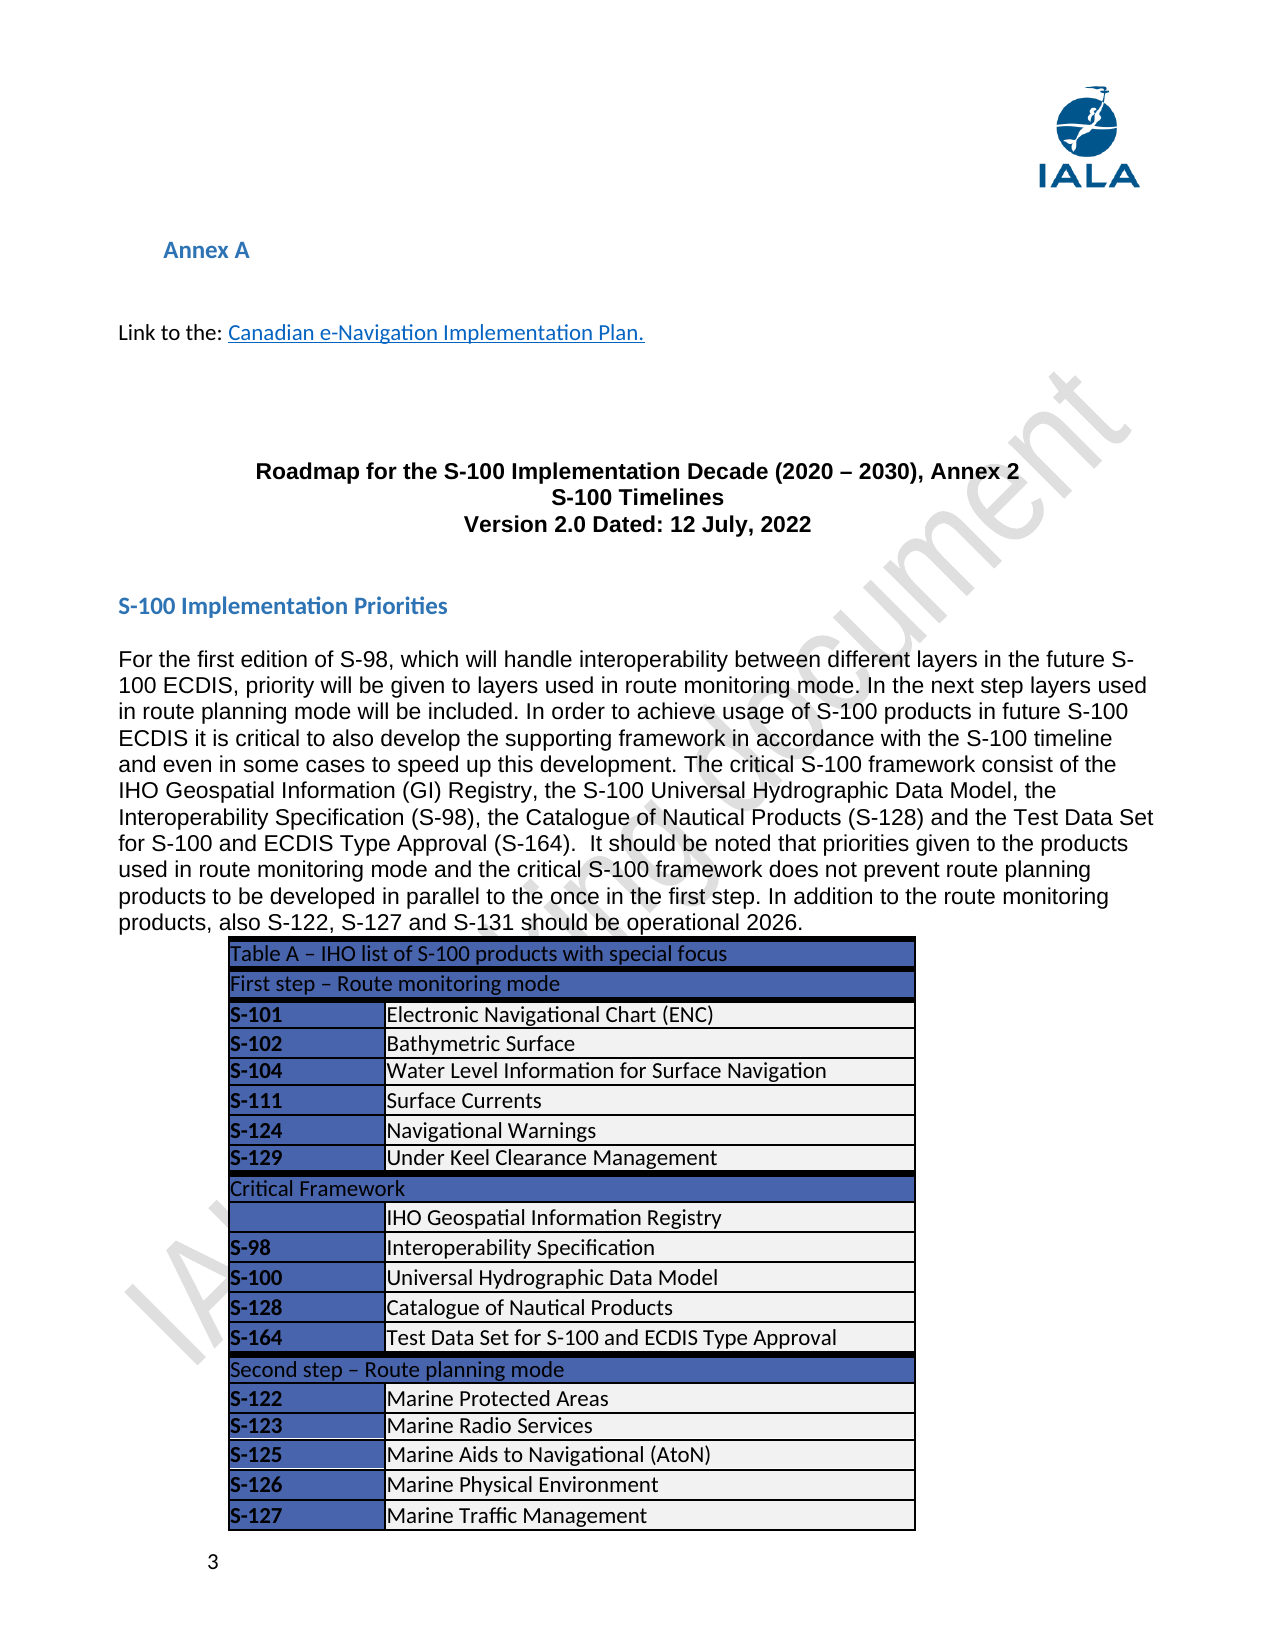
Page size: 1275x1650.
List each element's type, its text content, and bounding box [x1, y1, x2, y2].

table_cell S-101 [230, 1003, 384, 1027]
table_cell S-124 [230, 1116, 384, 1144]
table_cell Test Data Set for S-100 and ECDIS Type Approval [386, 1323, 914, 1351]
table_cell S-100 [230, 1263, 384, 1291]
table_cell Electronic Navigational Chart (ENC) [386, 1003, 914, 1027]
table_cell S-125 [230, 1441, 384, 1468]
subtitle S-100 Implementation Priorities [118, 590, 1157, 621]
table_cell Marine Physical Environment [386, 1471, 914, 1499]
subtitle Annex A [163, 234, 1157, 265]
text Version 2.0 Dated: 12 July, 2022 [118, 511, 1157, 565]
table_cell S-123 [230, 1414, 384, 1438]
table_cell S-127 [230, 1501, 384, 1529]
table_cell S-98 [230, 1233, 384, 1261]
text Link to the: Canadian e-Navigation Implementation Plan. [118, 318, 1157, 346]
table_cell [230, 1203, 384, 1231]
table_cell S-111 [230, 1086, 384, 1114]
text Roadmap for the S-100 Implementation Decade (2020 – 2030), Annex 2 [118, 458, 1157, 484]
table_cell Navigational Warnings [386, 1116, 914, 1144]
picture [1016, 75, 1157, 210]
table_cell First step – Route monitoring mode [230, 972, 914, 997]
table_cell Marine Traffic Management [386, 1501, 914, 1529]
table_cell S-126 [230, 1471, 384, 1499]
table_cell Bathymetric Surface [386, 1029, 914, 1057]
table_cell Water Level Information for Surface Navigation [386, 1059, 914, 1084]
table_cell Second step – Route planning mode [230, 1358, 914, 1382]
table_cell Critical Framework [230, 1177, 914, 1201]
table_cell S-102 [230, 1029, 384, 1057]
table_cell Catalogue of Nautical Products [386, 1293, 914, 1321]
table_cell IHO Geospatial Information Registry [386, 1203, 914, 1231]
table_cell Universal Hydrographic Data Model [386, 1263, 914, 1291]
table_cell Marine Protected Areas [386, 1384, 914, 1412]
table_header Table A – IHO list of S-100 products with special focus [230, 942, 914, 966]
table_cell S-164 [230, 1323, 384, 1351]
table_cell S-129 [230, 1146, 384, 1170]
text S-100 Timelines [118, 484, 1157, 511]
table_cell Interoperability Specification [386, 1233, 914, 1261]
text For the first edition of S-98, which will handle interoperability between different layers in the future S-100 ECDIS, priority will be given to layers used in route monitoring mode. In the next step layers used in route planning mode will be included. In order to achieve usage of S-100 products in future S-100 ECDIS it is critical to also develop the supporting framework in accordance with the S-100 timeline and even in some cases to speed up this development. The critical S-100 framework consist of the IHO Geospatial Information (GI) Registry, the S-100 Universal Hydrographic Data Model, the Interoperability Specification (S-98), the Catalogue of Nautical Products (S-128) and the Test Data Set for S-100 and ECDIS Type Approval (S-164). It should be noted that priorities given to the products used in route monitoring mode and the critical S-100 framework does not prevent route planning products to be developed in parallel to the once in the first step. In addition to the route monitoring products, also S-122, S-127 and S-131 should be operational 2026. [118, 646, 1157, 936]
table_cell Marine Radio Services [386, 1414, 914, 1438]
table_cell Surface Currents [386, 1086, 914, 1114]
table_cell S-128 [230, 1293, 384, 1321]
table_cell Under Keel Clearance Management [386, 1146, 914, 1170]
table_cell S-122 [230, 1384, 384, 1412]
table_cell S-104 [230, 1059, 384, 1084]
table_cell Marine Aids to Navigational (AtoN) [386, 1441, 914, 1468]
